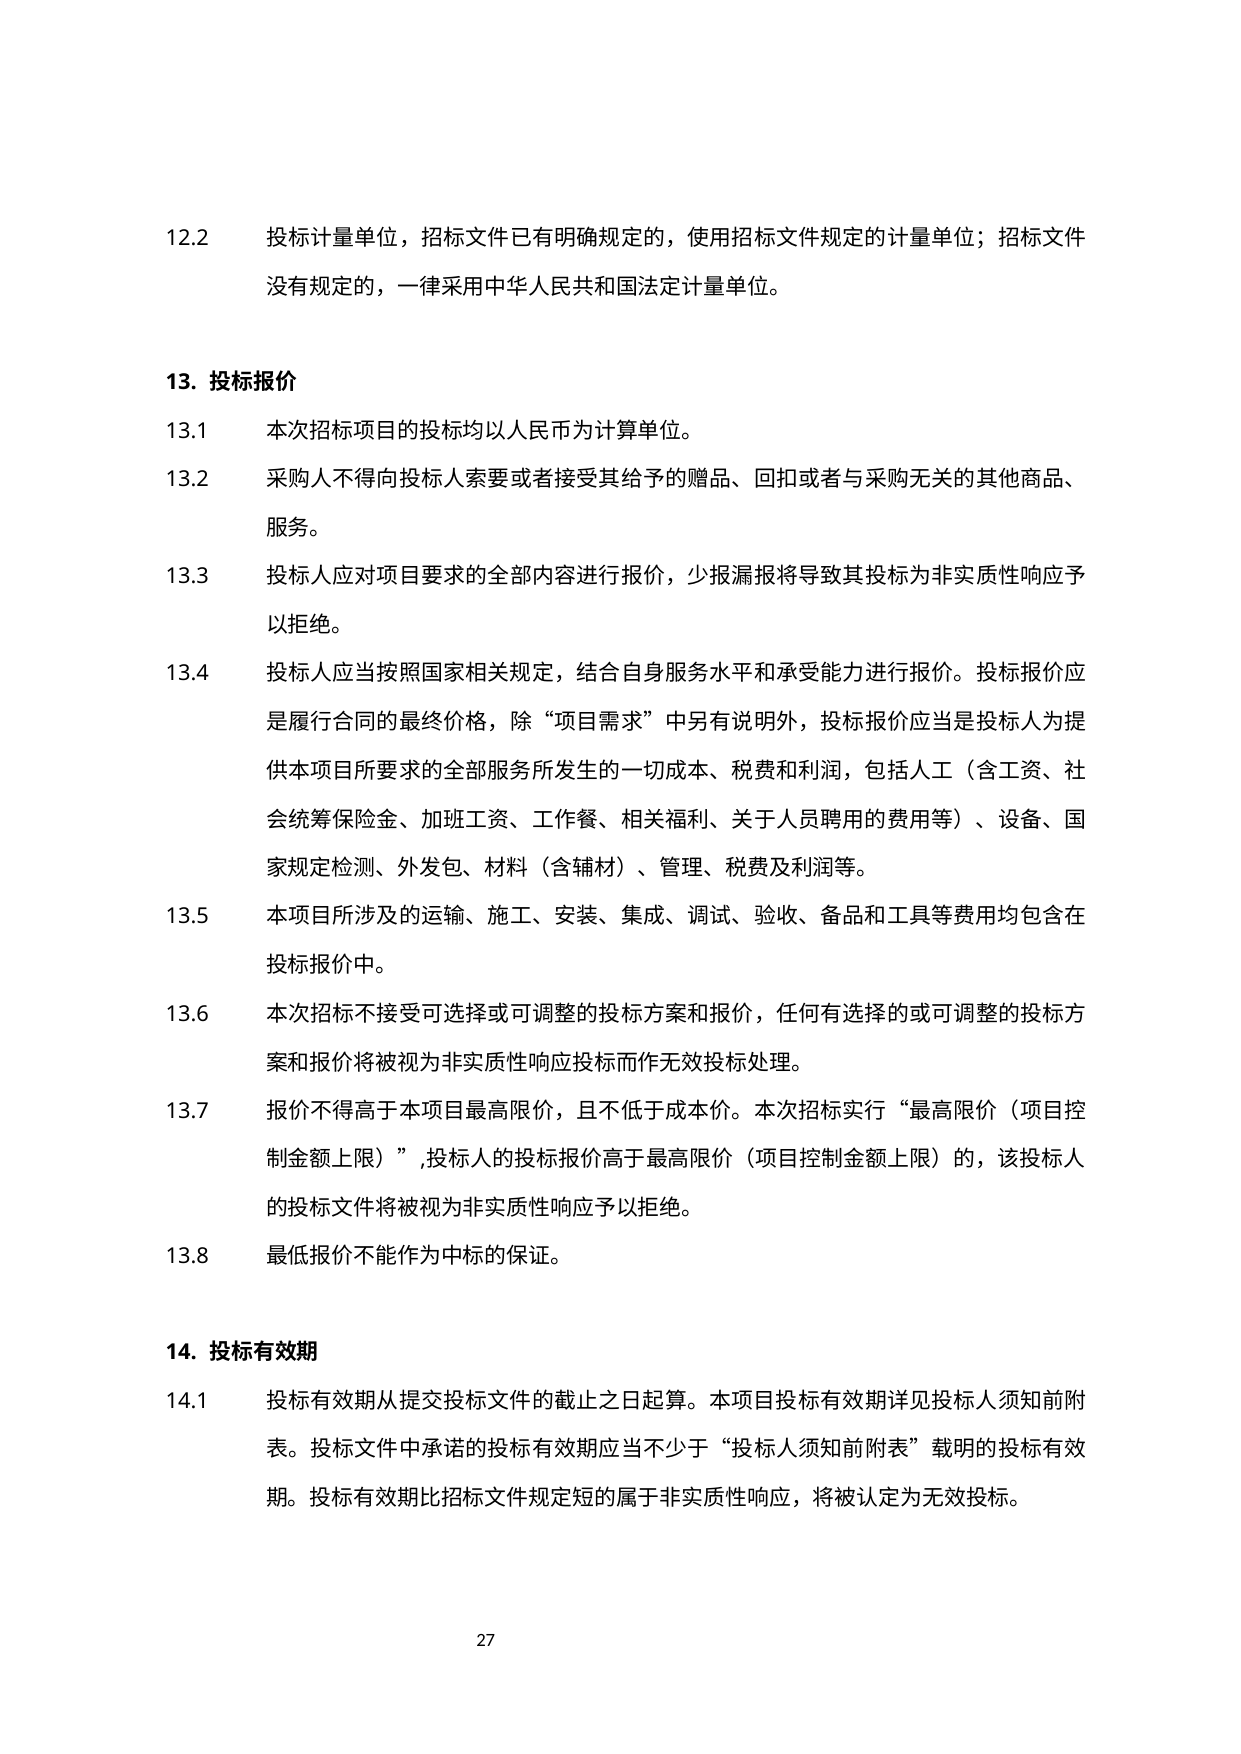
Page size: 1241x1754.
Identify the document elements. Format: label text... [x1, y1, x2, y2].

list 本项目所涉及的运输、施工、安装、集成、调试、验收、备品和工具等费用均包含在投标报价中。 [165, 898, 1087, 979]
list 采购人不得向投标人索要或者接受其给予的赠品、回扣或者与采购无关的其他商品、服务。 [165, 461, 1087, 542]
list 投标人应当按照国家相关规定，结合自身服务水平和承受能力进行报价。投标报价应是履行合同的最终价格，除“项目需求”中另有说明外，投标报价应当是投标人为提供本项目所要求的全部服务所发生的一切成本、税费和利润，包括人工（含工资、社会统筹保险金、加班工资、工作餐、相关福利、关于人员聘用的费用等）、设备、国家规定检测、外发包、材料（含辅材）、管理、税费及利润等。 [165, 655, 1087, 882]
list 报价不得高于本项目最高限价，且不低于成本价。本次招标实行“最高限价（项目控制金额上限）”,投标人的投标报价高于最高限价（项目控制金额上限）的，该投标人的投标文件将被视为非实质性响应予以拒绝。 [165, 1092, 1087, 1222]
list 投标报价 [165, 364, 1087, 397]
list 投标人应对项目要求的全部内容进行报价，少报漏报将导致其投标为非实质性响应予以拒绝。 [165, 558, 1087, 639]
list 最低报价不能作为中标的保证。 [165, 1238, 1087, 1271]
list 投标计量单位，招标文件已有明确规定的，使用招标文件规定的计量单位；招标文件没有规定的，一律采用中华人民共和国法定计量单位。 [165, 219, 1087, 301]
list 本次招标不接受可选择或可调整的投标方案和报价，任何有选择的或可调整的投标方案和报价将被视为非实质性响应投标而作无效投标处理。 [165, 995, 1087, 1077]
list 本次招标项目的投标均以人民币为计算单位。 [165, 412, 1087, 445]
list 投标有效期从提交投标文件的截止之日起算。本项目投标有效期详见投标人须知前附表。投标文件中承诺的投标有效期应当不少于“投标人须知前附表”载明的投标有效期。投标有效期比招标文件规定短的属于非实质性响应，将被认定为无效投标。 [165, 1382, 1087, 1512]
list 投标有效期 [165, 1334, 1087, 1366]
